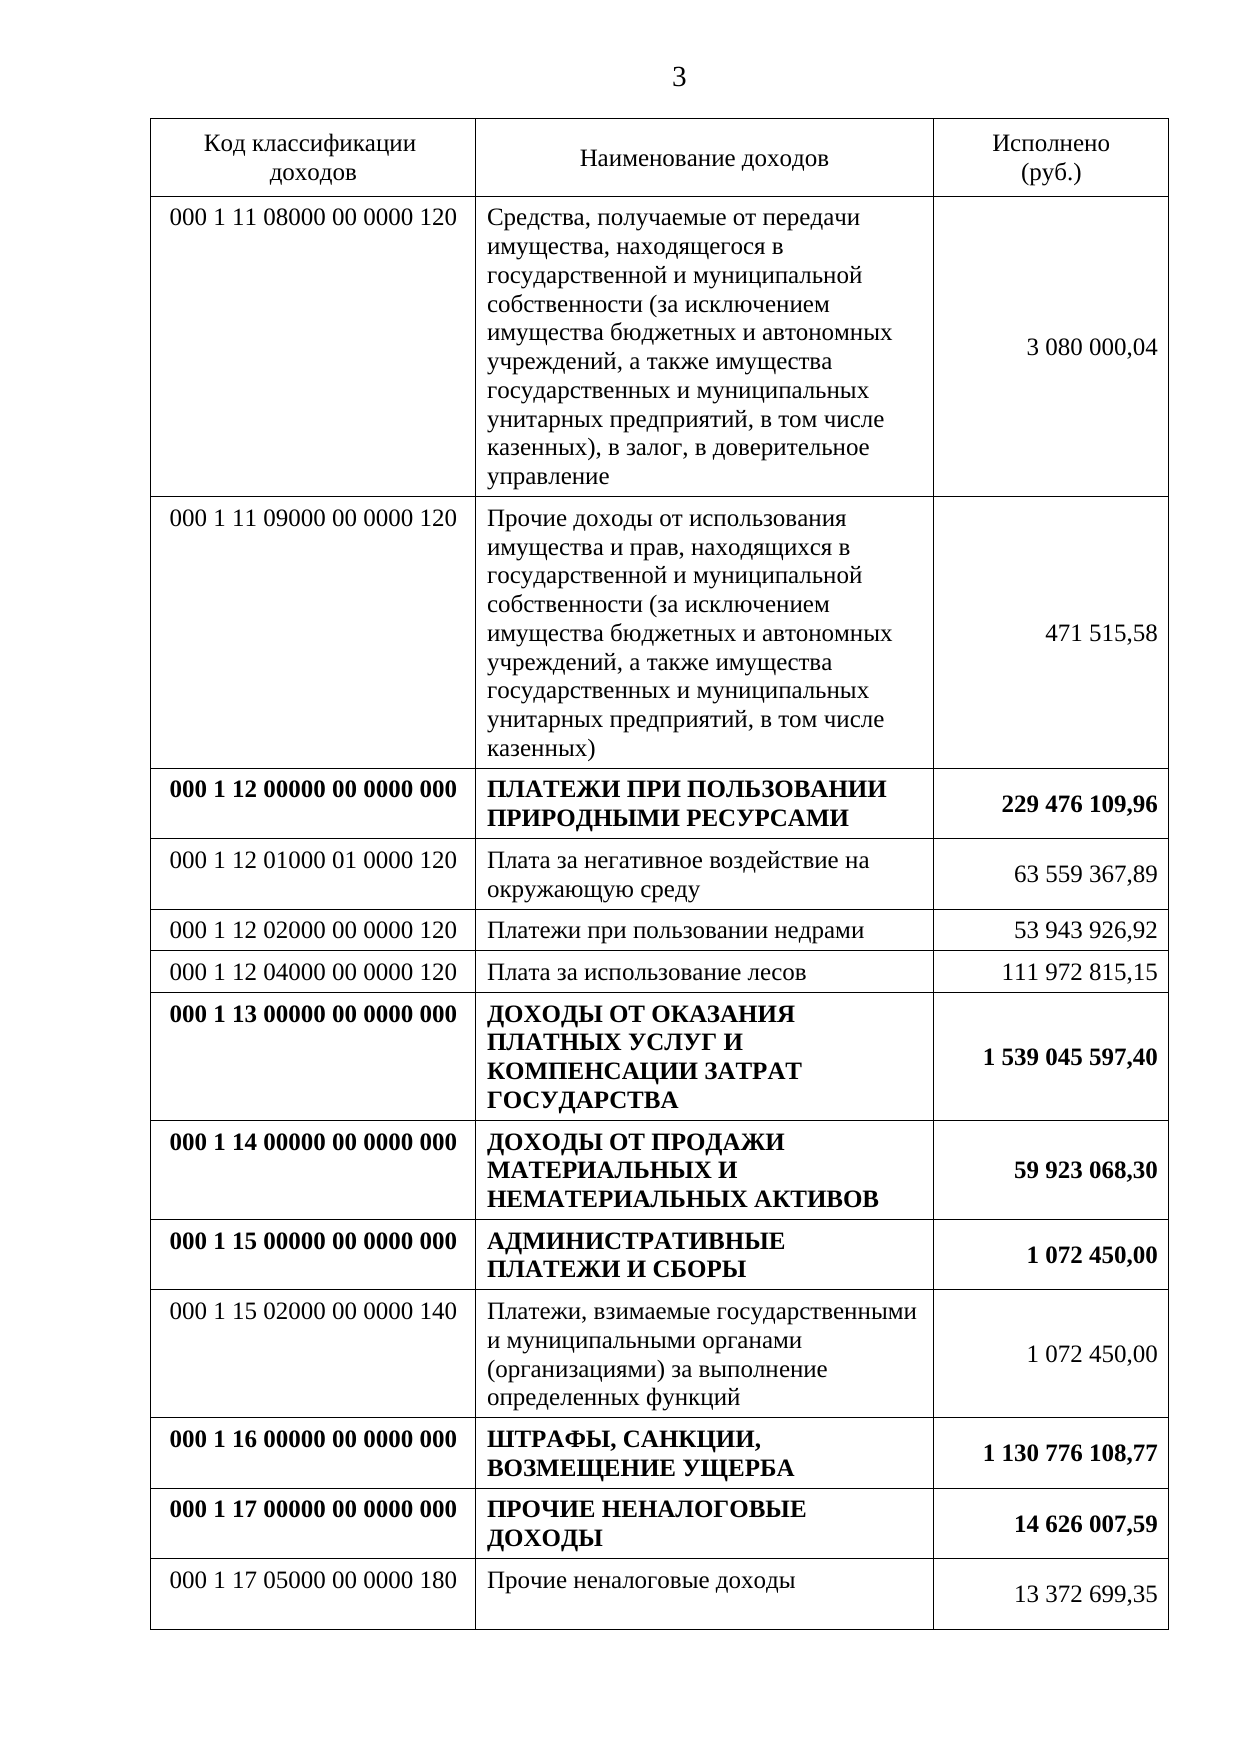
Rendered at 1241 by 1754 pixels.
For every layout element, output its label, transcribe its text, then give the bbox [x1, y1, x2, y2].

table_cell 000 1 12 04000 00 0000 120 [151, 951, 475, 992]
table_cell ШТРАФЫ, САНКЦИИ, ВОЗМЕЩЕНИЕ УЩЕРБА [476, 1418, 933, 1488]
table_cell ПЛАТЕЖИ ПРИ ПОЛЬЗОВАНИИ ПРИРОДНЫМИ РЕСУРСАМИ [476, 769, 933, 838]
table_cell Прочие неналоговые доходы [476, 1559, 933, 1628]
table_cell 000 1 15 02000 00 0000 140 [151, 1290, 475, 1417]
table_cell 471 515,58 [934, 497, 1168, 768]
table_cell 000 1 13 00000 00 0000 000 [151, 993, 475, 1120]
table_header Исполнено (руб.) [934, 119, 1168, 196]
table_cell ДОХОДЫ ОТ ОКАЗАНИЯ ПЛАТНЫХ УСЛУГ И КОМПЕНСАЦИИ ЗАТРАТ ГОСУДАРСТВА [476, 993, 933, 1120]
table_cell 59 923 068,30 [934, 1121, 1168, 1219]
table_cell Прочие доходы от использования имущества и прав, находящихся в государственной и муниципальной собственности (за исключением имущества бюджетных и автономных учреждений, а также имущества государственных и муниципальных унитарных предприятий, в том числе казенных) [476, 497, 933, 768]
table_cell ПРОЧИЕ НЕНАЛОГОВЫЕ ДОХОДЫ [476, 1489, 933, 1558]
table_cell 13 372 699,35 [934, 1559, 1168, 1628]
table_cell 14 626 007,59 [934, 1489, 1168, 1558]
table_cell ДОХОДЫ ОТ ПРОДАЖИ МАТЕРИАЛЬНЫХ И НЕМАТЕРИАЛЬНЫХ АКТИВОВ [476, 1121, 933, 1219]
table_cell АДМИНИСТРАТИВНЫЕ ПЛАТЕЖИ И СБОРЫ [476, 1220, 933, 1289]
table_cell 1 539 045 597,40 [934, 993, 1168, 1120]
table_cell 000 1 12 02000 00 0000 120 [151, 910, 475, 950]
table_cell 000 1 12 01000 01 0000 120 [151, 839, 475, 908]
table_cell 229 476 109,96 [934, 769, 1168, 838]
table_header Наименование доходов [476, 119, 933, 196]
table_cell Плата за использование лесов [476, 951, 933, 992]
table_cell 1 130 776 108,77 [934, 1418, 1168, 1488]
table_cell 000 1 15 00000 00 0000 000 [151, 1220, 475, 1289]
table_cell Платежи, взимаемые государственными и муниципальными органами (организациями) за выполнение определенных функций [476, 1290, 933, 1417]
table_cell 000 1 17 00000 00 0000 000 [151, 1489, 475, 1558]
table_cell Платежи при пользовании недрами [476, 910, 933, 950]
table_cell 000 1 16 00000 00 0000 000 [151, 1418, 475, 1488]
table_cell 000 1 14 00000 00 0000 000 [151, 1121, 475, 1219]
table_cell Плата за негативное воздействие на окружающую среду [476, 839, 933, 908]
table_cell 53 943 926,92 [934, 910, 1168, 950]
table_cell 000 1 17 05000 00 0000 180 [151, 1559, 475, 1628]
table_cell 000 1 11 09000 00 0000 120 [151, 497, 475, 768]
table_cell Средства, получаемые от передачи имущества, находящегося в государственной и муниципальной собственности (за исключением имущества бюджетных и автономных учреждений, а также имущества государственных и муниципальных унитарных предприятий, в том числе казенных), в залог, в доверительное управление [476, 197, 933, 496]
table_cell 63 559 367,89 [934, 839, 1168, 908]
table_cell 000 1 11 08000 00 0000 120 [151, 197, 475, 496]
table_cell 000 1 12 00000 00 0000 000 [151, 769, 475, 838]
table_cell 1 072 450,00 [934, 1290, 1168, 1417]
table_cell 1 072 450,00 [934, 1220, 1168, 1289]
table_header Код классификации доходов [151, 119, 475, 196]
table_cell 111 972 815,15 [934, 951, 1168, 992]
table_cell 3 080 000,04 [934, 197, 1168, 496]
